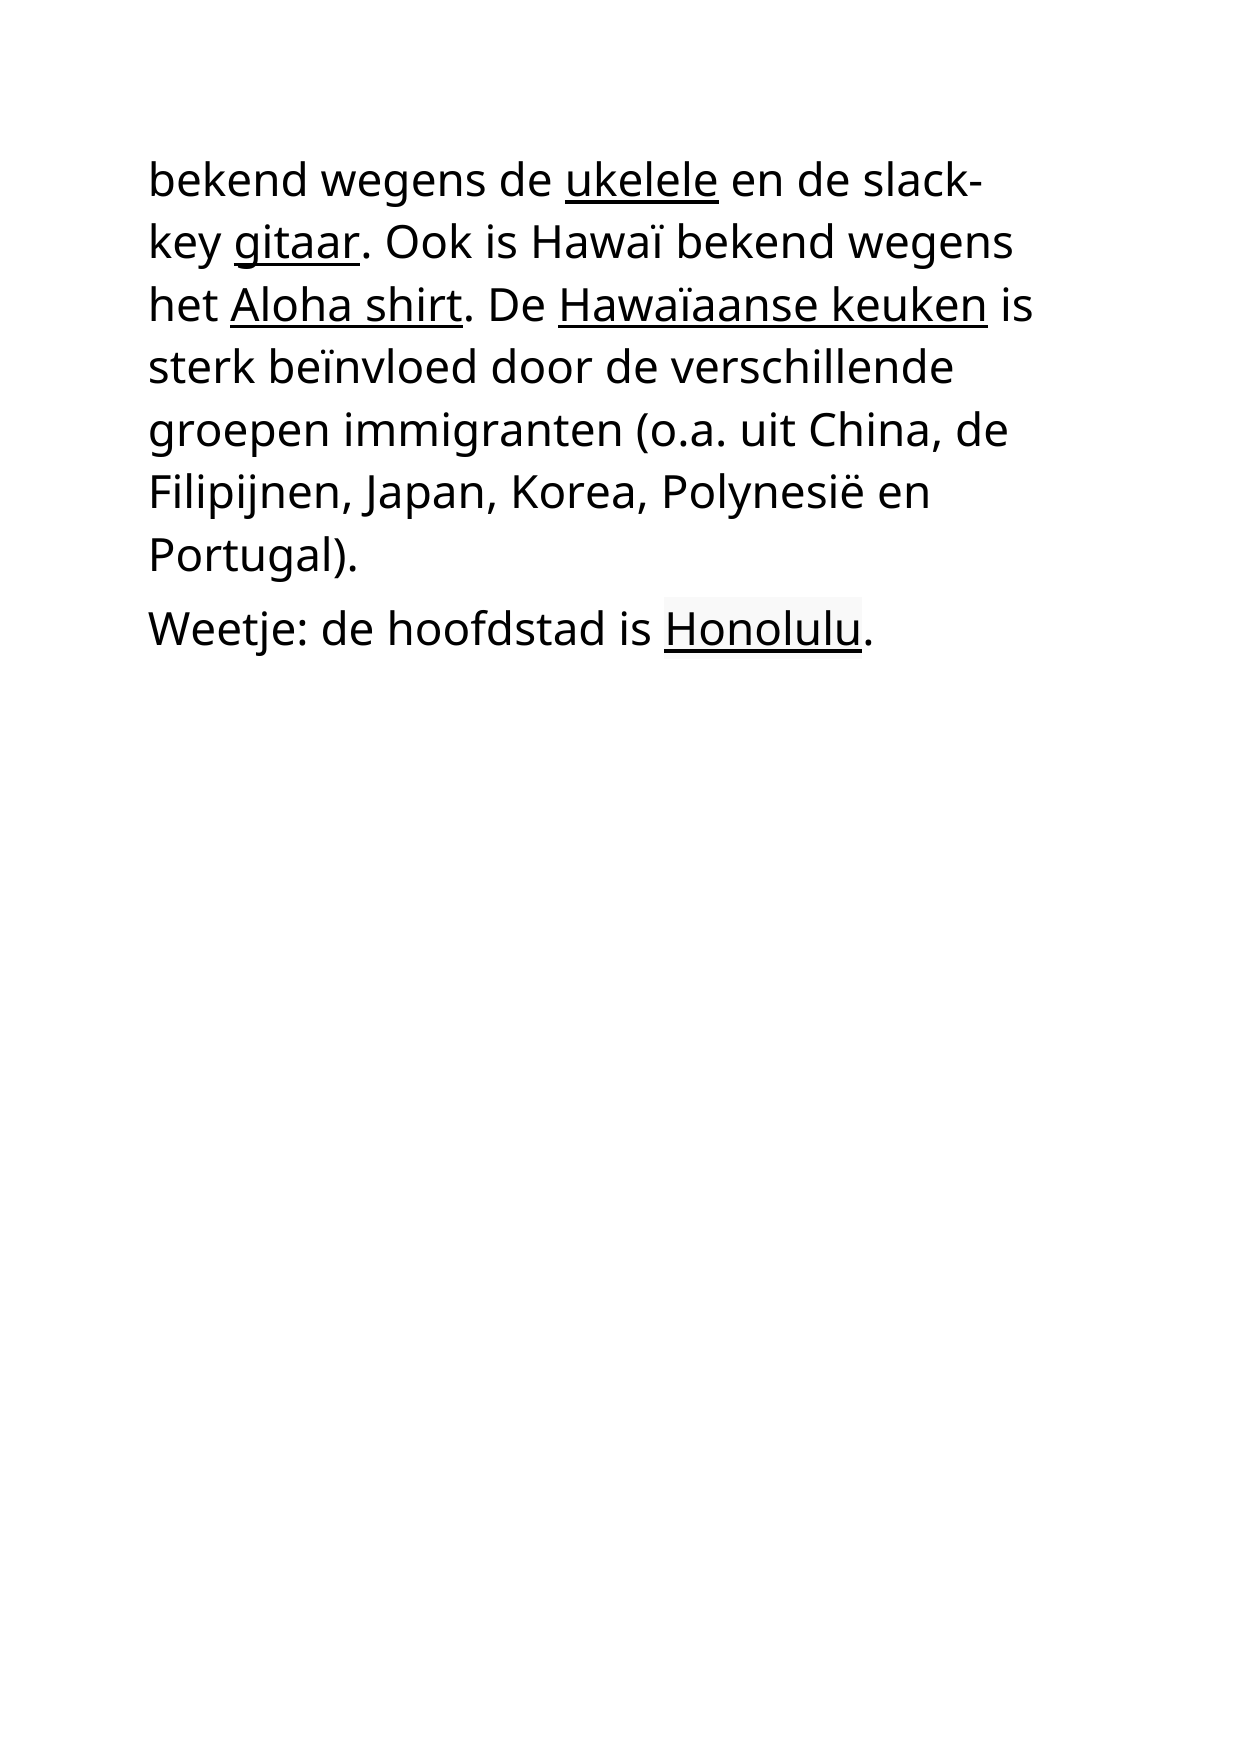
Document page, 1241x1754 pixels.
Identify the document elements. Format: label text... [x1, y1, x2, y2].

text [148, 148, 1093, 584]
text Weetje: de hoofdstad is Honolulu. [862, 597, 1093, 659]
